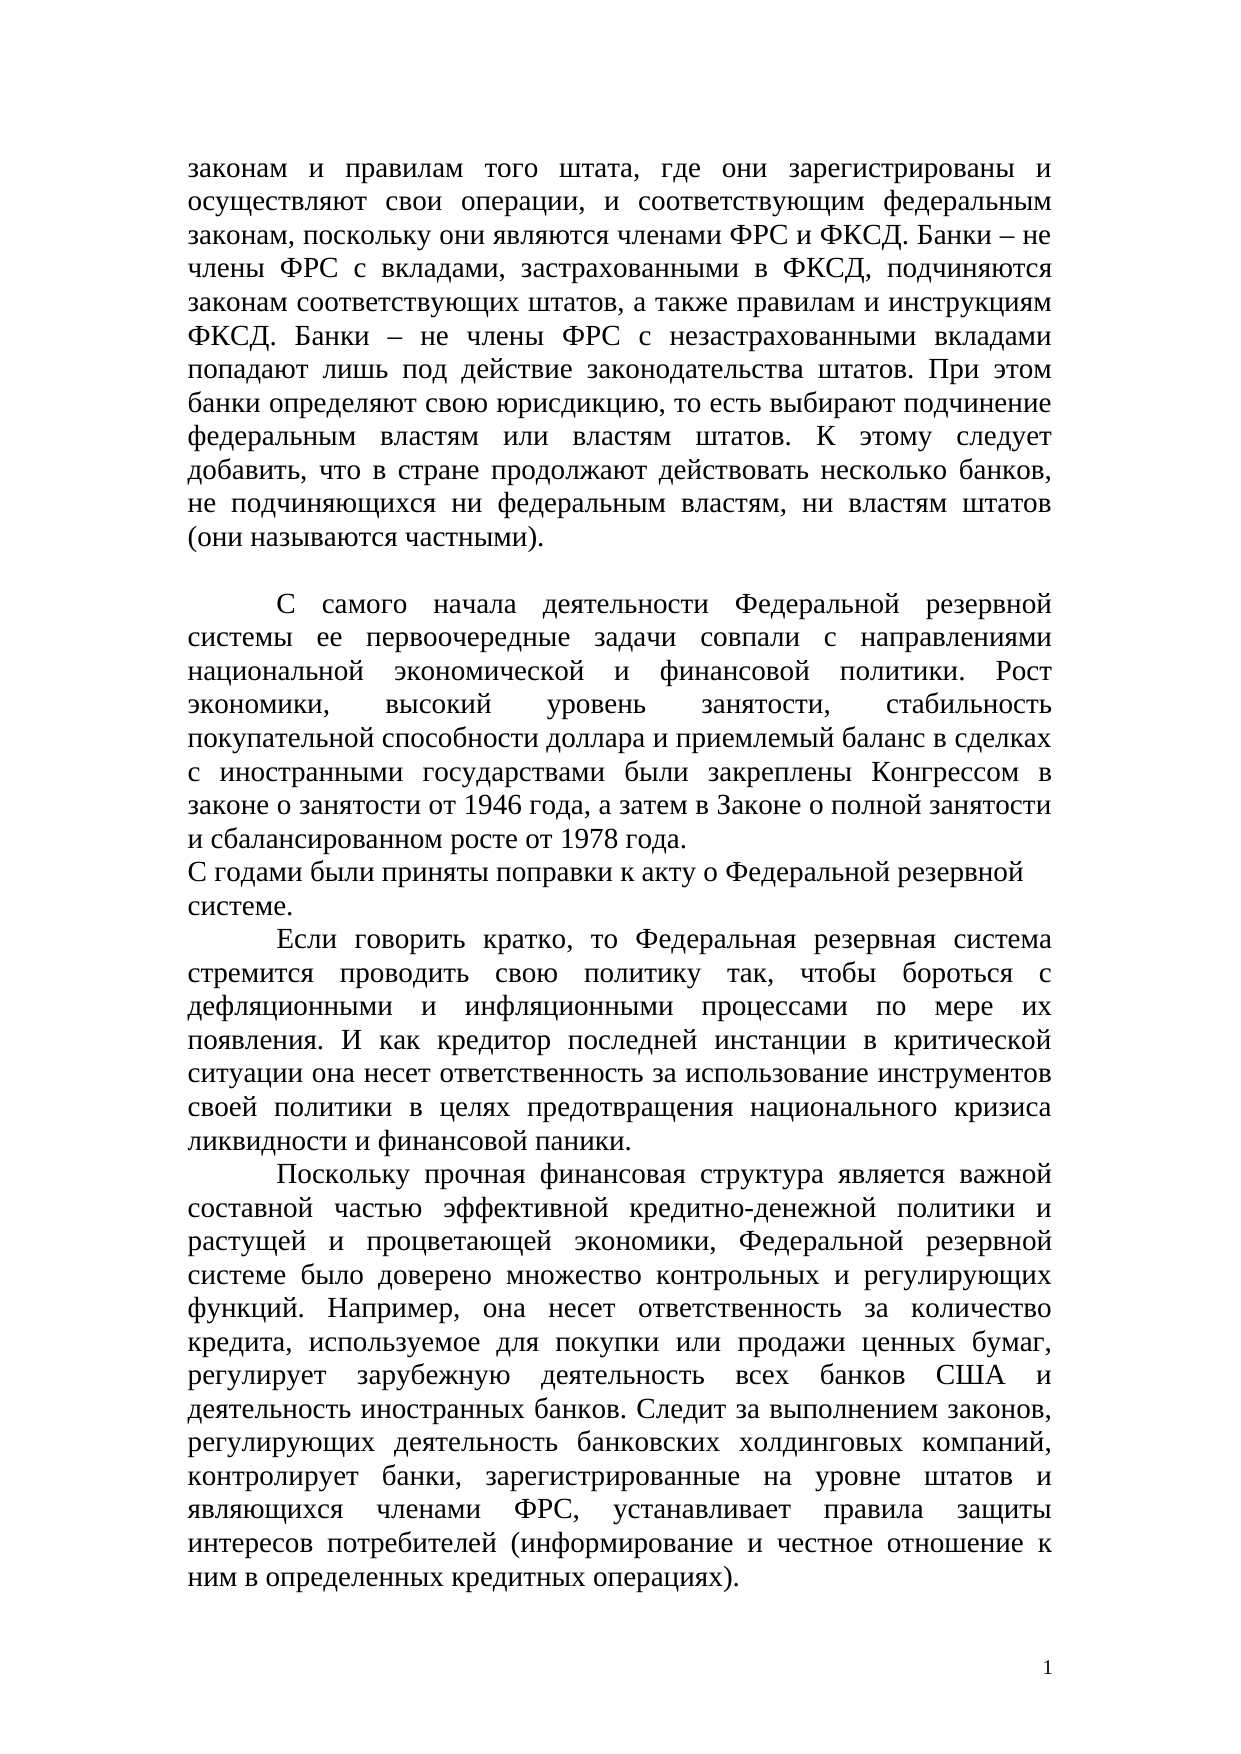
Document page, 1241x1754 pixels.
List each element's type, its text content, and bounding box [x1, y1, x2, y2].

text С самого начала деятельности Федеральной резервной системы ее первоочередные задачи совпали с направлениями национальной экономической и финансовой политики. Рост экономики, высокий уровень занятости, стабильность покупательной способности доллара и приемлемый баланс в сделках с иностранными государствами были закреплены Конгрессом в законе о занятости от 1946 года, а затем в Законе о полной занятости и сбалансированном росте от 1978 года. [187, 586, 1053, 854]
text Если говорить кратко, то Федеральная резервная система стремится проводить свою политику так, чтобы бороться с дефляционными и инфляционными процессами по мере их появления. И как кредитор последней инстанции в критической ситуации она несет ответственность за использование инструментов своей политики в целях предотвращения национального кризиса ликвидности и финансовой паники. [187, 921, 1053, 1156]
text С годами были приняты поправки к акту о Федеральной резервной системе. [187, 854, 1053, 921]
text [187, 150, 1053, 552]
text Поскольку прочная финансовая структура является важной составной частью эффективной кредитно-денежной политики и растущей и процветающей экономики, Федеральной резервной системе было доверено множество контрольных и регулирующих функций. Например, она несет ответственность за количество кредита, используемое для покупки или продажи ценных бумаг, регулирует зарубежную деятельность всех банков США и деятельность иностранных банков. Следит за выполнением законов, регулирующих деятельность банковских холдинговых компаний, контролирует банки, зарегистрированные на уровне штатов и являющихся членами ФРС, устанавливает правила защиты интересов потребителей (информирование и честное отношение к ним в определенных кредитных операциях). [187, 1156, 1053, 1592]
